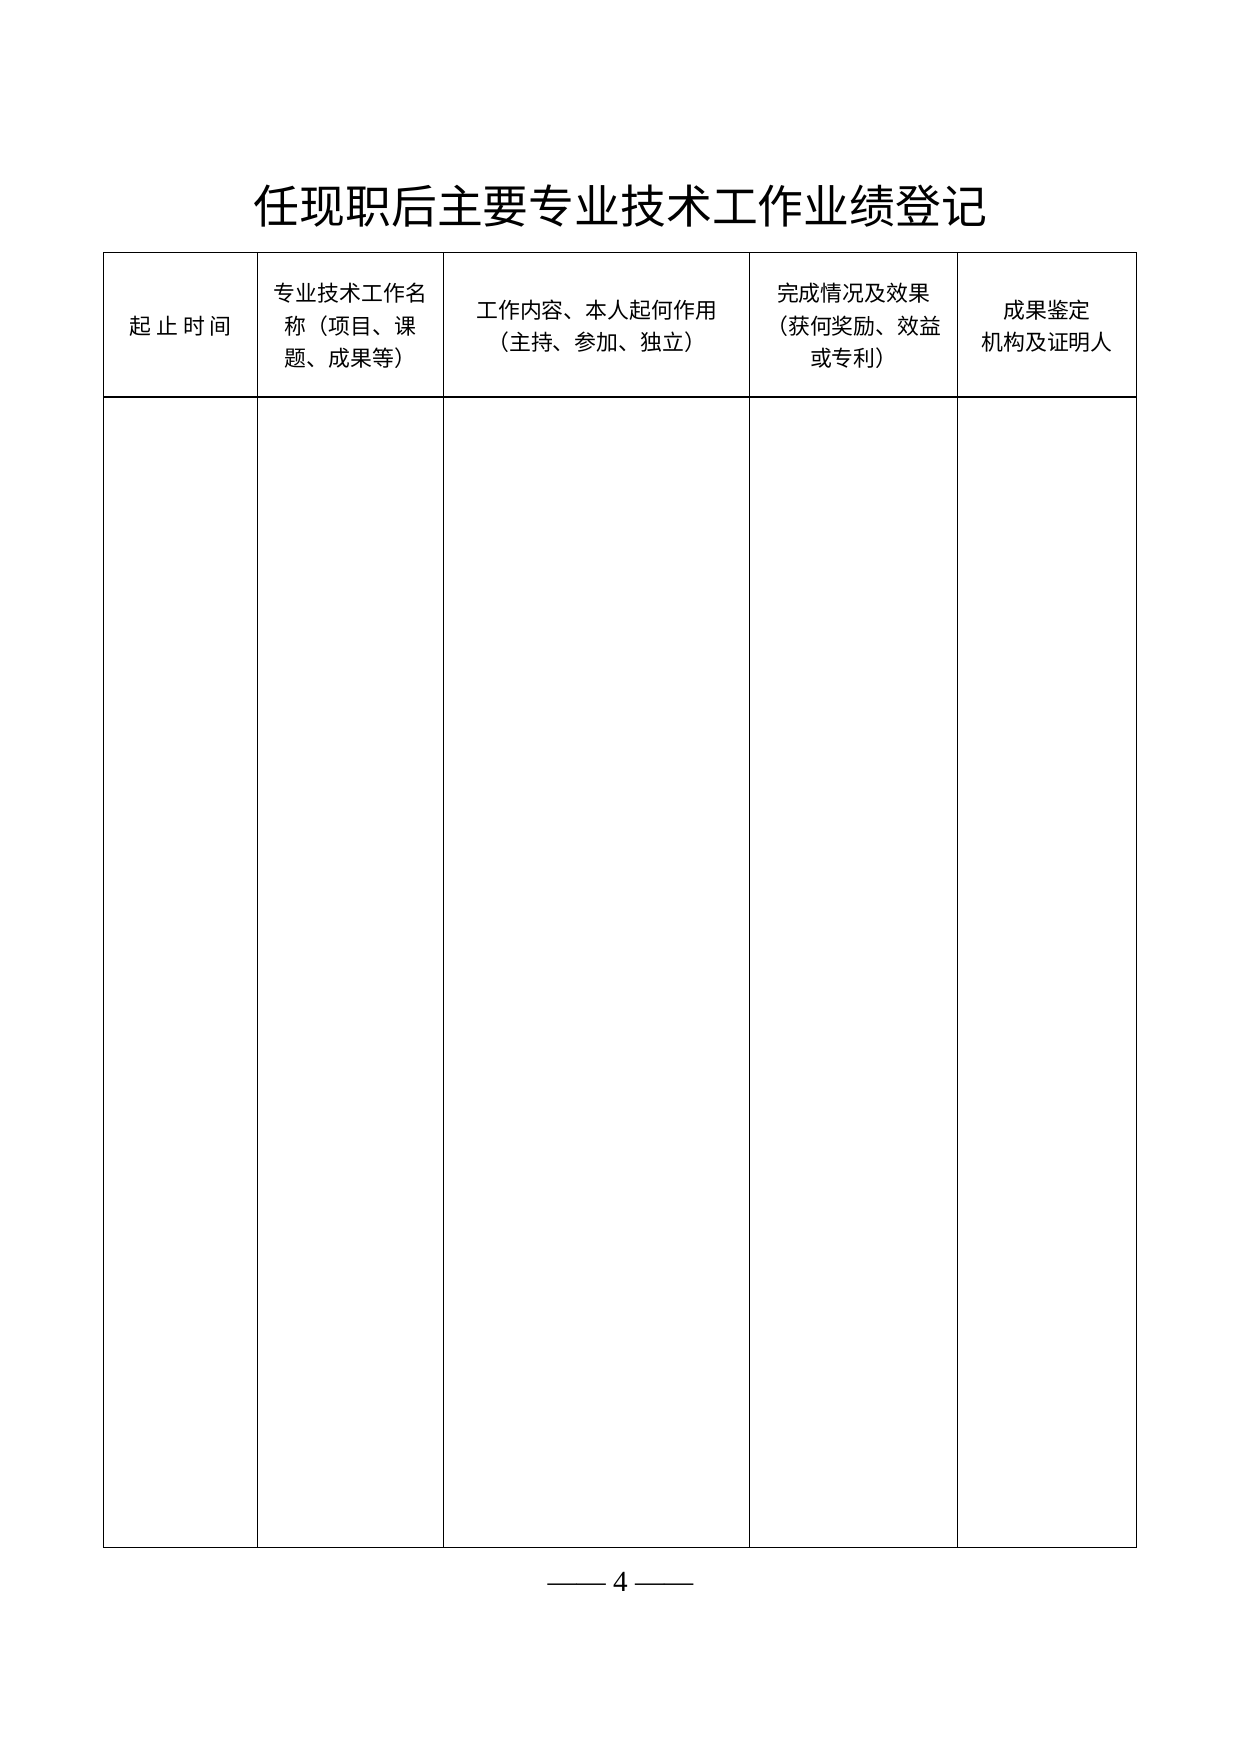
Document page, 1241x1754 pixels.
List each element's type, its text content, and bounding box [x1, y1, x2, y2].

text —— 4 —— [158, 1548, 1082, 1613]
table_header 工作内容、本人起何作用 （主持、参加、独立） [444, 253, 749, 396]
table_header 成果鉴定 机构及证明人 [958, 253, 1136, 396]
table_cell [258, 398, 443, 1547]
table_cell [104, 398, 257, 1547]
text 任现职后主要专业技术工作业绩登记 [158, 154, 1082, 252]
table_cell [958, 398, 1136, 1547]
table_header 专业技术工作名称（项目、课题、成果等） [258, 253, 443, 396]
table_cell [750, 398, 957, 1547]
table_header 完成情况及效果（获何奖励、效益或专利） [750, 253, 957, 396]
table_header 起 止 时 间 [104, 253, 257, 396]
table_cell [444, 398, 749, 1547]
